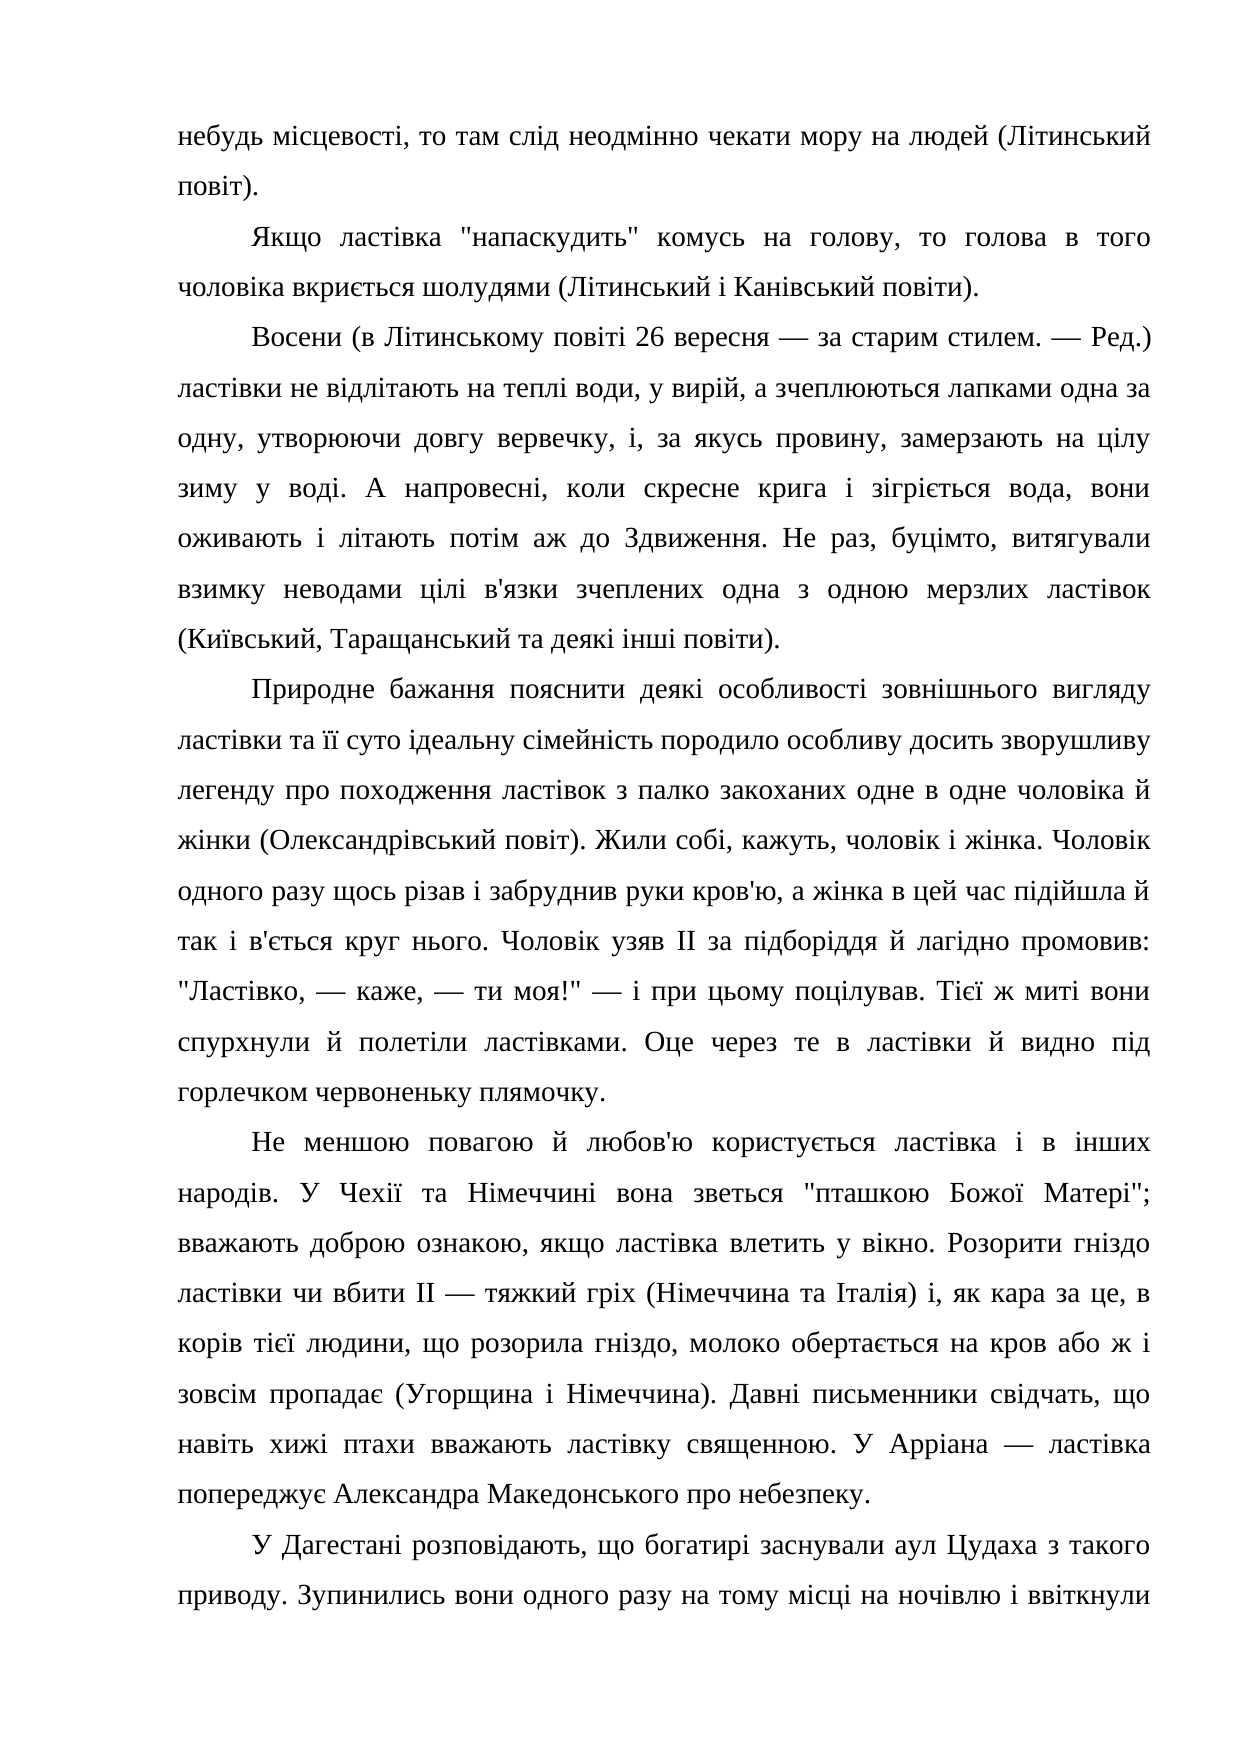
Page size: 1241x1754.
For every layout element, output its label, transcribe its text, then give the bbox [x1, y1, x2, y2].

text Восени (в Літинському повіті 26 вересня — за старим стилем. — Ред.) ластівки не відлітають на теплі води, у вирій, а зчеплюються лапками одна за одну, утворюючи довгу вервечку, і, за якусь провину, замерзають на цілу зиму у воді. А напровесні, коли скресне крига і зігріється вода, вони оживають і літають потім аж до Здвиження. Не раз, буцімто, витягували взимку неводами цілі в'язки зчеплених одна з одною мерзлих ластівок (Київський, Таращанський та деякі інші повіти). [177, 319, 1152, 655]
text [177, 118, 1152, 202]
text Не меншою повагою й любов'ю користується ластівка і в інших народів. У Чехії та Німеччині вона зветься "пташкою Божої Матері"; вважають доброю ознакою, якщо ластівка влетить у вікно. Розорити гніздо ластівки чи вбити II — тяжкий гріх (Німеччина та Італія) і, як кара за це, в корів тієї людини, що розорила гніздо, молоко обертається на кров або ж і зовсім пропадає (Угорщина і Німеччина). Давні письменники свідчать, що навіть хижі птахи вважають ластівку священною. У Арріана — ластівка попереджує Александра Македонського про небезпеку. [177, 1124, 1152, 1510]
text Природне бажання пояснити деякі особливості зовнішнього вигляду ластівки та її суто ідеальну сімейність породило особливу досить зворушливу легенду про походження ластівок з палко закоханих одне в одне чоловіка й жінки (Олександрівський повіт). Жили собі, кажуть, чоловік і жінка. Чоловік одного разу щось різав і забруднив руки кров'ю, а жінка в цей час підійшла й так і в'ється круг нього. Чоловік узяв II за підборіддя й лагідно промовив: "Ластівко, — каже, — ти моя!" — і при цьому поцілував. Тієї ж миті вони спурхнули й полетіли ластівками. Оце через те в ластівки й видно під горлечком червоненьку плямочку. [177, 672, 1152, 1108]
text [177, 1527, 1152, 1611]
text Якщо ластівка "напаскудить" комусь на голову, то голова в того чоловіка вкриється шолудями (Літинський і Канівський повіти). [177, 219, 1152, 303]
